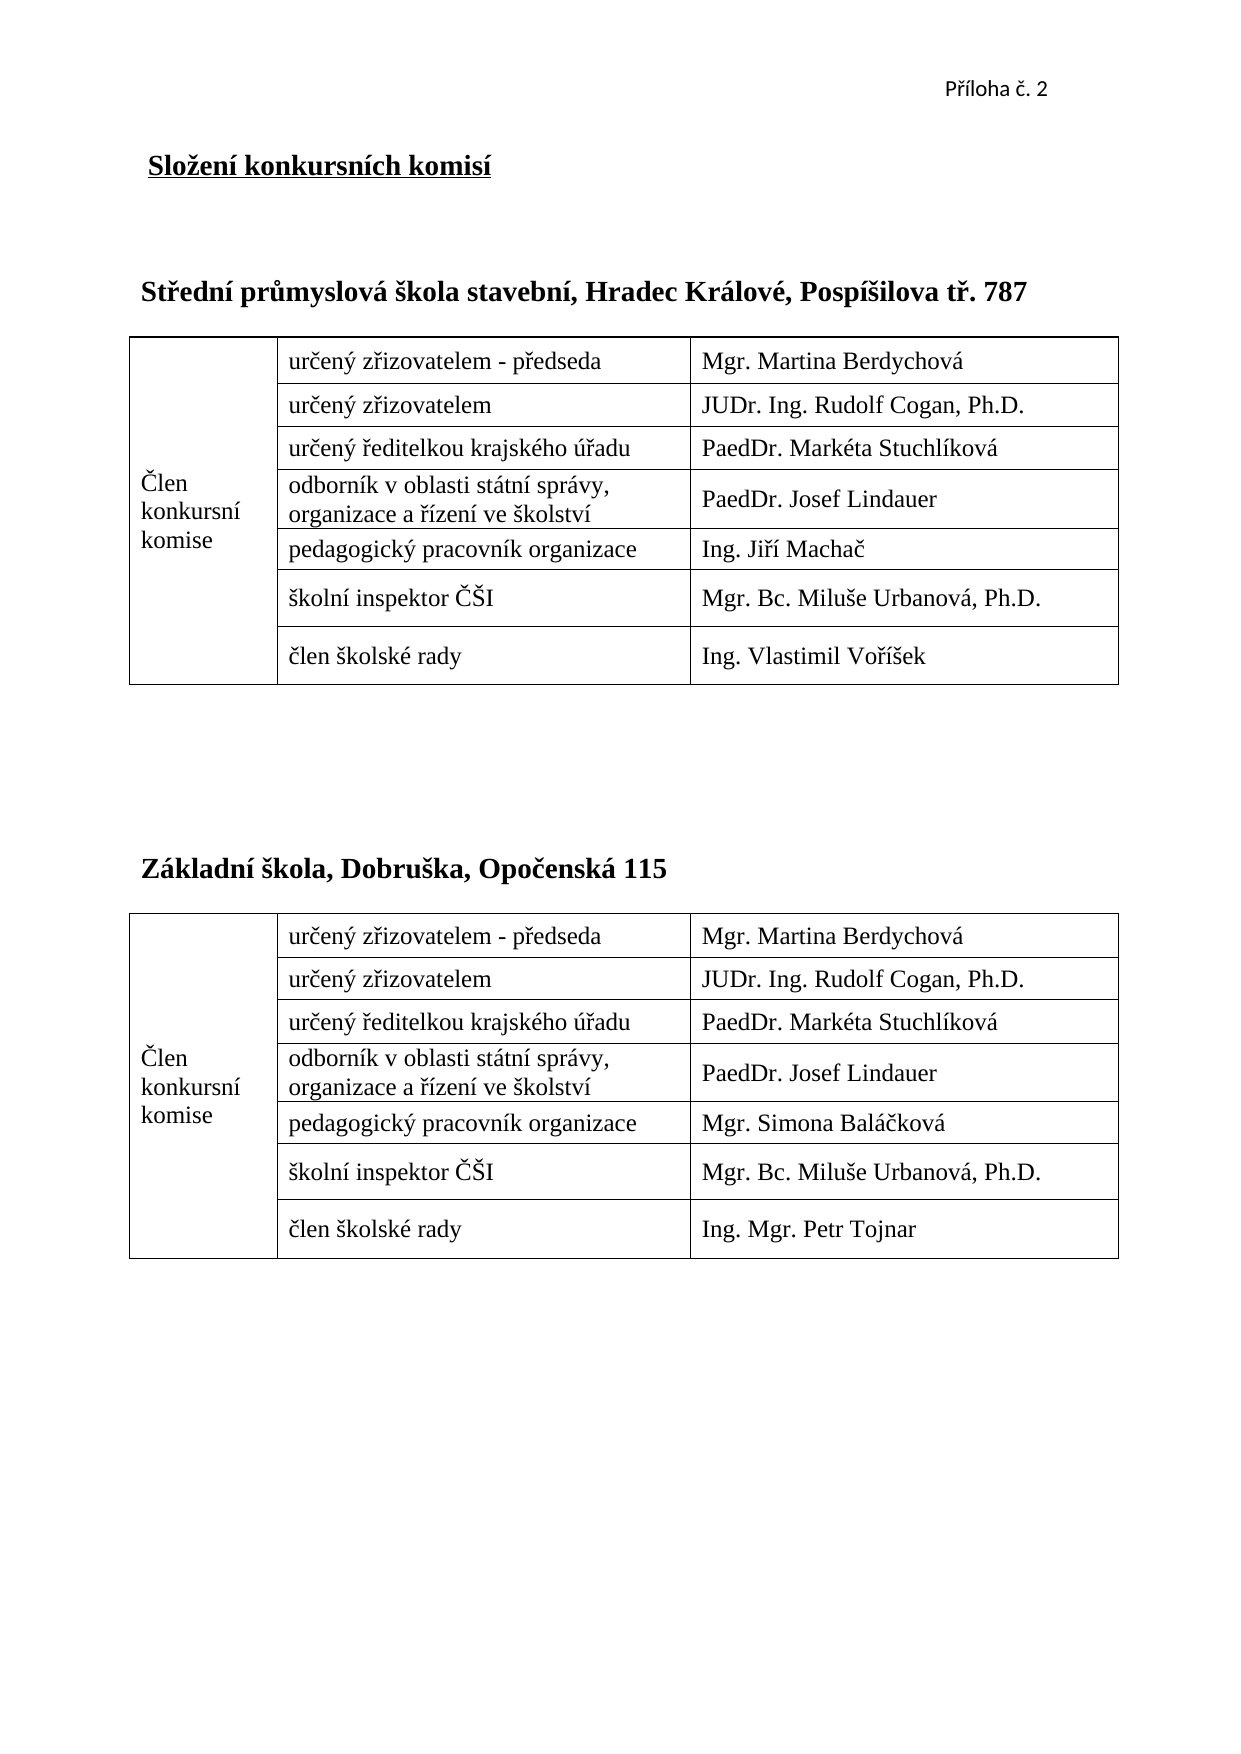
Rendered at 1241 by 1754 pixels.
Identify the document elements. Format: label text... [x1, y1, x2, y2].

table_cell PaedDr. Markéta Stuchlíková [691, 1000, 1118, 1042]
table_cell člen školské rady [278, 627, 690, 684]
table_cell určený zřizovatelem [278, 384, 690, 426]
table_cell Ing. Mgr. Petr Tojnar [691, 1200, 1118, 1258]
table_cell PaedDr. Josef Lindauer [691, 1044, 1118, 1101]
table_cell JUDr. Ing. Rudolf Cogan, Ph.D. [691, 958, 1118, 999]
table_cell JUDr. Ing. Rudolf Cogan, Ph.D. [691, 384, 1118, 426]
table_cell Mgr. Simona Baláčková [691, 1102, 1118, 1142]
table_header Základní škola, Dobruška, Opočenská 115 [129, 851, 1119, 913]
table_cell určený zřizovatelem [278, 958, 690, 999]
table_cell odborník v oblasti státní správy, organizace a řízení ve školství [278, 470, 690, 527]
table_cell odborník v oblasti státní správy, organizace a řízení ve školství [278, 1044, 690, 1101]
table_cell školní inspektor ČŠI [278, 570, 690, 626]
table_cell určený zřizovatelem - předseda [278, 338, 690, 383]
table_cell Mgr. Bc. Miluše Urbanová, Ph.D. [691, 1144, 1118, 1199]
table_cell PaedDr. Josef Lindauer [691, 470, 1118, 527]
table_cell Mgr. Bc. Miluše Urbanová, Ph.D. [691, 570, 1118, 626]
table_cell Ing. Jiří Machač [691, 529, 1118, 569]
table_cell Mgr. Martina Berdychová [691, 338, 1118, 383]
table_cell pedagogický pracovník organizace [278, 529, 690, 569]
table_cell určený zřizovatelem - předseda [278, 914, 690, 957]
table_header Střední průmyslová škola stavební, Hradec Králové, Pospíšilova tř. 787 [129, 241, 1119, 336]
table_cell určený ředitelkou krajského úřadu [278, 427, 690, 469]
text Složení konkursních komisí [148, 148, 1093, 181]
table_cell Ing. Vlastimil Voříšek [691, 627, 1118, 684]
table_cell PaedDr. Markéta Stuchlíková [691, 427, 1118, 469]
table_cell Člen konkursní komise [130, 338, 277, 684]
table_cell určený ředitelkou krajského úřadu [278, 1000, 690, 1042]
table_cell Mgr. Martina Berdychová [691, 914, 1118, 957]
table_cell školní inspektor ČŠI [278, 1144, 690, 1199]
table_cell pedagogický pracovník organizace [278, 1102, 690, 1142]
table_cell člen školské rady [278, 1200, 690, 1258]
table_cell Člen konkursní komise [130, 914, 277, 1258]
